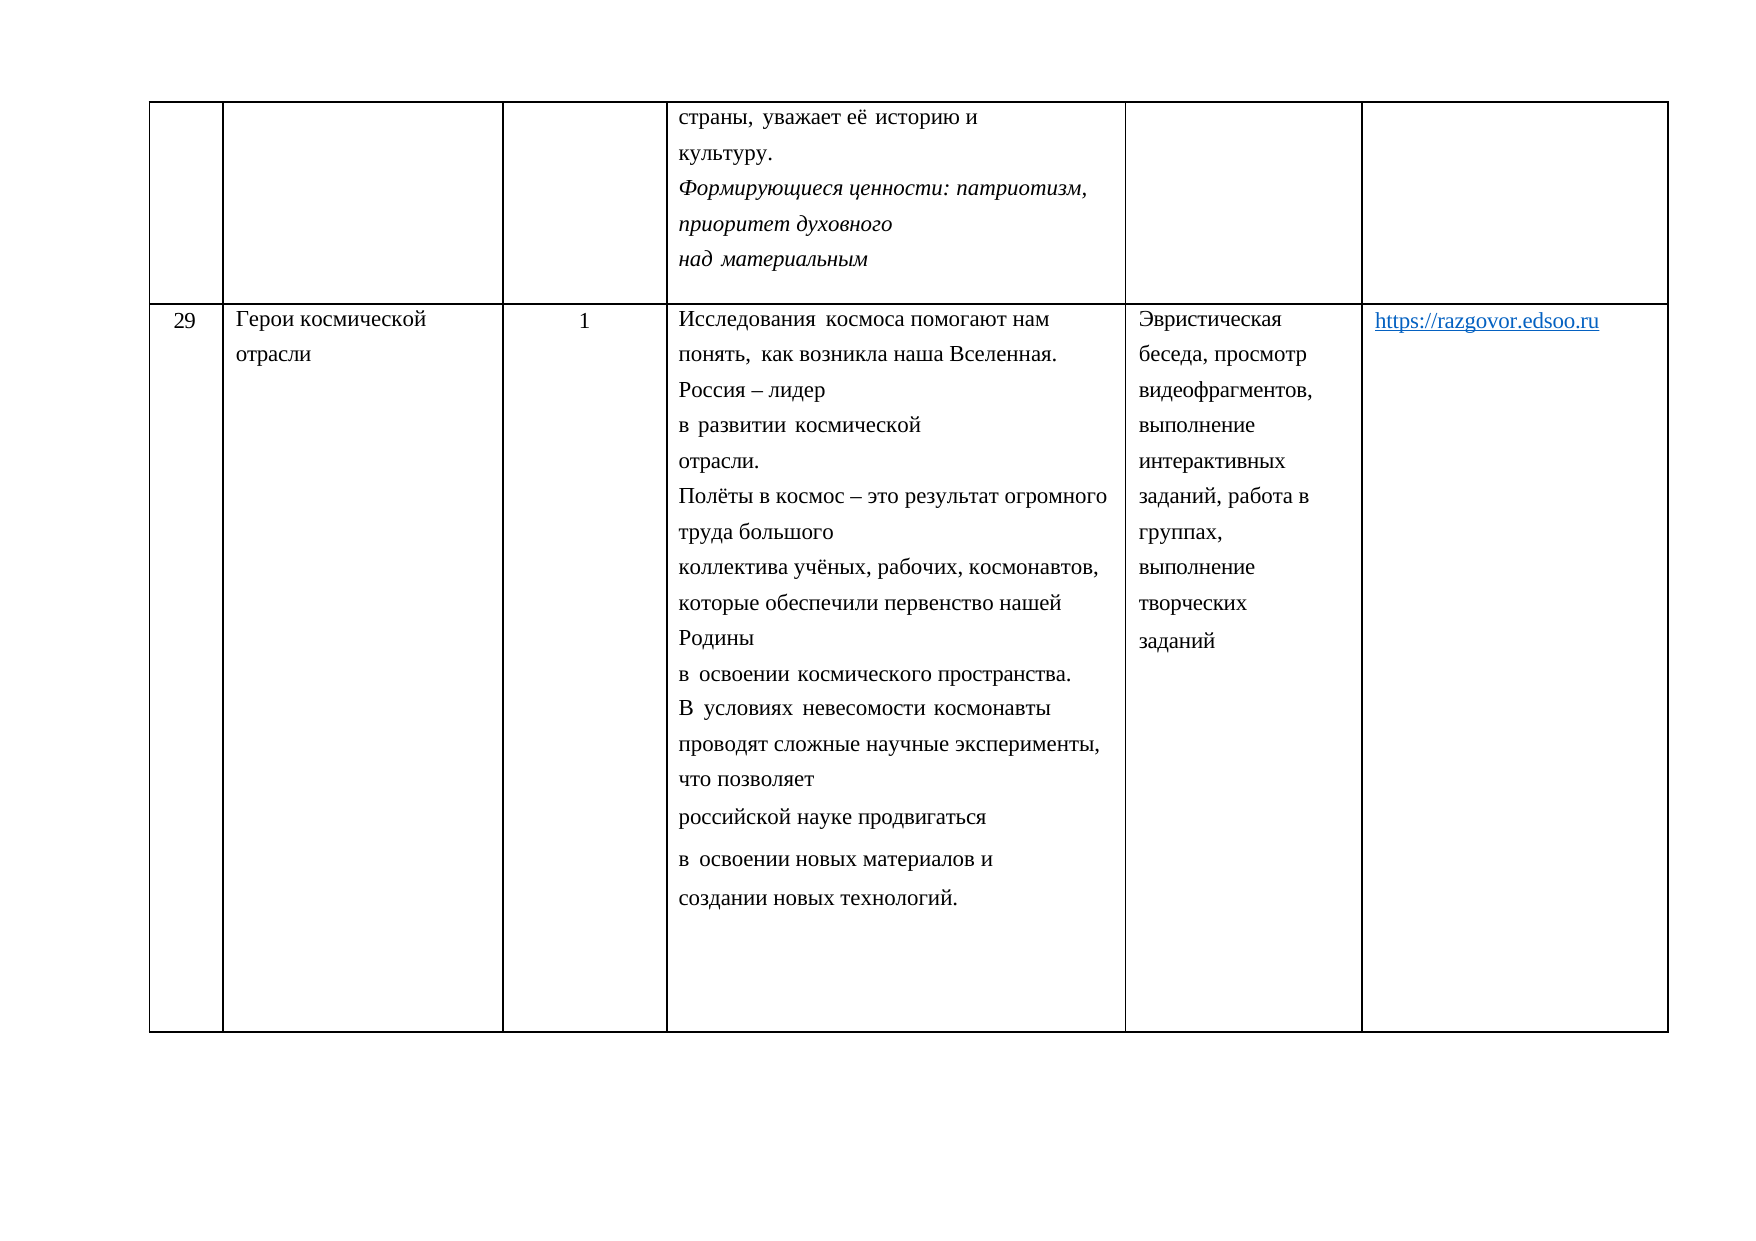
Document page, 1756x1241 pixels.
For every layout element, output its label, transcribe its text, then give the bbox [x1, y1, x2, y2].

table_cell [1126, 305, 1361, 1031]
table_cell https://razgovor.edsoo.ru [1363, 305, 1667, 1031]
table_header [1126, 103, 1361, 303]
table_header [150, 103, 222, 303]
table_header страны, уважает её историю и культуру. Формирующиеся ценности: патриотизм, приоритет духовного над материальным [668, 103, 1125, 303]
table_header [504, 103, 666, 303]
table_cell Исследования космоса помогают нам понять, как возникла наша Вселенная. Россия – лидер в развитии космической отрасли. Полёты в космос – это результат огромного труда большого коллектива учёных, рабочих, космонавтов, которые обеспечили первенство нашей Родины в освоении космического пространства. В условиях невесомости космонавты проводят сложные научные эксперименты, что позволяет российской науке продвигаться в освоении новых материалов и создании новых технологий. [668, 305, 1125, 1031]
table_cell Герои космической отрасли [224, 305, 502, 1031]
table_cell 29 [150, 305, 222, 1031]
table_header [1363, 103, 1667, 303]
table_header [224, 103, 502, 303]
table_cell 1 [504, 305, 666, 1031]
